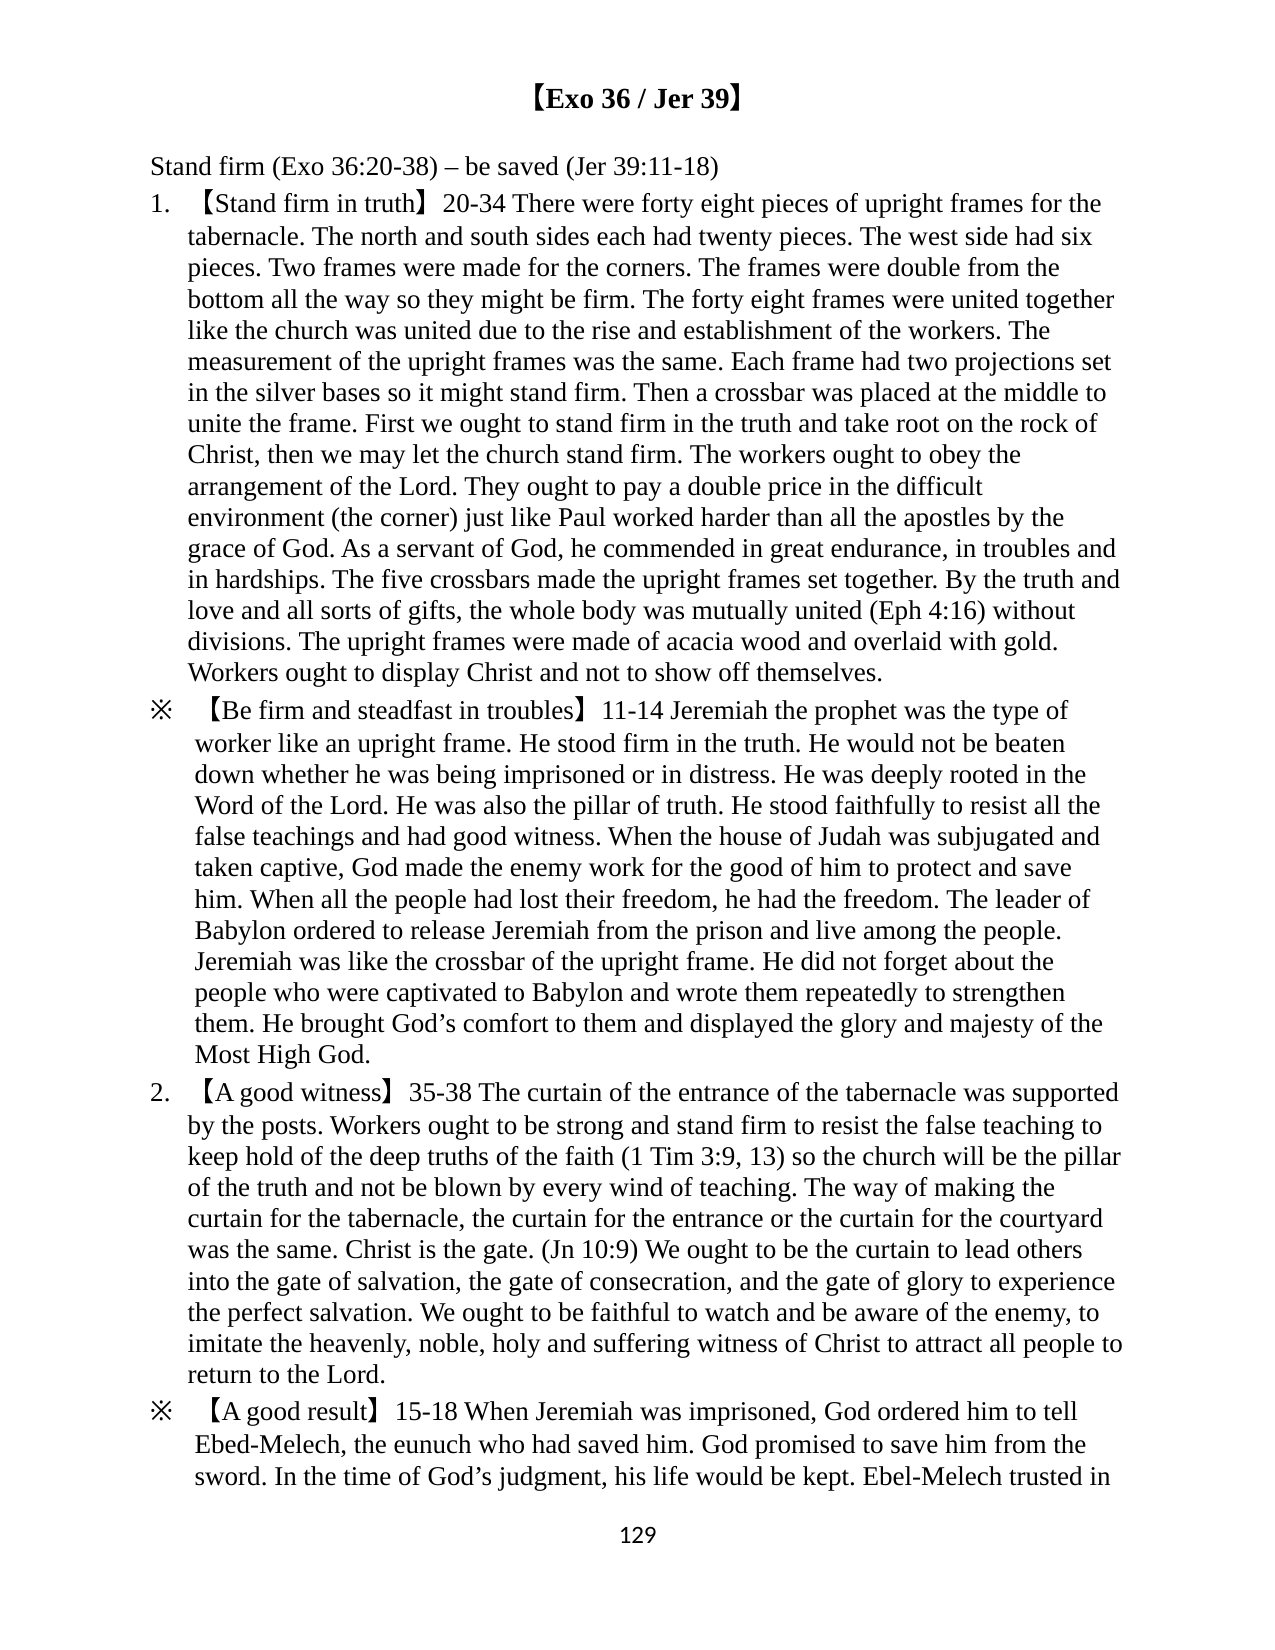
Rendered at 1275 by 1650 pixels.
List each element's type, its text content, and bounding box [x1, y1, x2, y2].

list 【Be firm and steadfast in troubles】11-14 Jeremiah the prophet was the type of worker like an upright frame. He stood firm in the truth. He would not be beaten down whether he was being imprisoned or in distress. He was deeply rooted in the Word of the Lord. He was also the pillar of truth. He stood faithfully to resist all the false teachings and had good witness. When the house of Judah was subjugated and taken captive, God made the enemy work for the good of him to protect and save him. When all the people had lost their freedom, he had the freedom. The leader of Babylon ordered to release Jeremiah from the prison and live among the people. Jeremiah was like the crossbar of the upright frame. He did not forget about the people who were captivated to Babylon and wrote them repeatedly to strengthen them. He brought God’s comfort to them and displayed the glory and majesty of the Most High God. [150, 688, 1125, 1069]
list 【A good result】15-18 When Jeremiah was imprisoned, God ordered him to tell Ebed-Melech, the eunuch who had saved him. God promised to save him from the sword. In the time of God’s judgment, his life would be kept. Ebel-Melech trusted in [150, 1389, 1125, 1491]
list 【A good witness】35-38 The curtain of the entrance of the tabernacle was supported by the posts. Workers ought to be strong and stand firm to resist the false teaching to keep hold of the deep truths of the faith (1 Tim 3:9, 13) so the church will be the pillar of the truth and not be blown by every wind of teaching. The way of making the curtain for the tabernacle, the curtain for the entrance or the curtain for the courtyard was the same. Christ is the gate. (Jn 10:9) We ought to be the curtain to lead others into the gate of salvation, the gate of consecration, and the gate of glory to experience the perfect salvation. We ought to be faithful to watch and be aware of the enemy, to imitate the heavenly, noble, holy and suffering witness of Christ to attract all people to return to the Lord. [150, 1069, 1125, 1389]
text Stand firm (Exo 36:20-38) – be saved (Jer 39:11-18) [150, 150, 1125, 181]
list 【Stand firm in truth】20-34 There were forty eight pieces of upright frames for the tabernacle. The north and south sides each had twenty pieces. The west side had six pieces. Two frames were made for the corners. The frames were double from the bottom all the way so they might be firm. The forty eight frames were united together like the church was united due to the rise and establishment of the workers. The measurement of the upright frames was the same. Each frame had two projections set in the silver bases so it might stand firm. Then a crossbar was placed at the middle to unite the frame. First we ought to stand firm in the truth and take root on the rock of Christ, then we may let the church stand firm. The workers ought to obey the arrangement of the Lord. They ought to pay a double price in the difficult environment (the corner) just like Paul worked harder than all the apostles by the grace of God. As a servant of God, he commended in great endurance, in troubles and in hardships. The five crossbars made the upright frames set together. By the truth and love and all sorts of gifts, the whole body was mutually united (Eph 4:16) without divisions. The upright frames were made of acacia wood and overlaid with gold. Workers ought to display Christ and not to show off themselves. [150, 181, 1125, 688]
